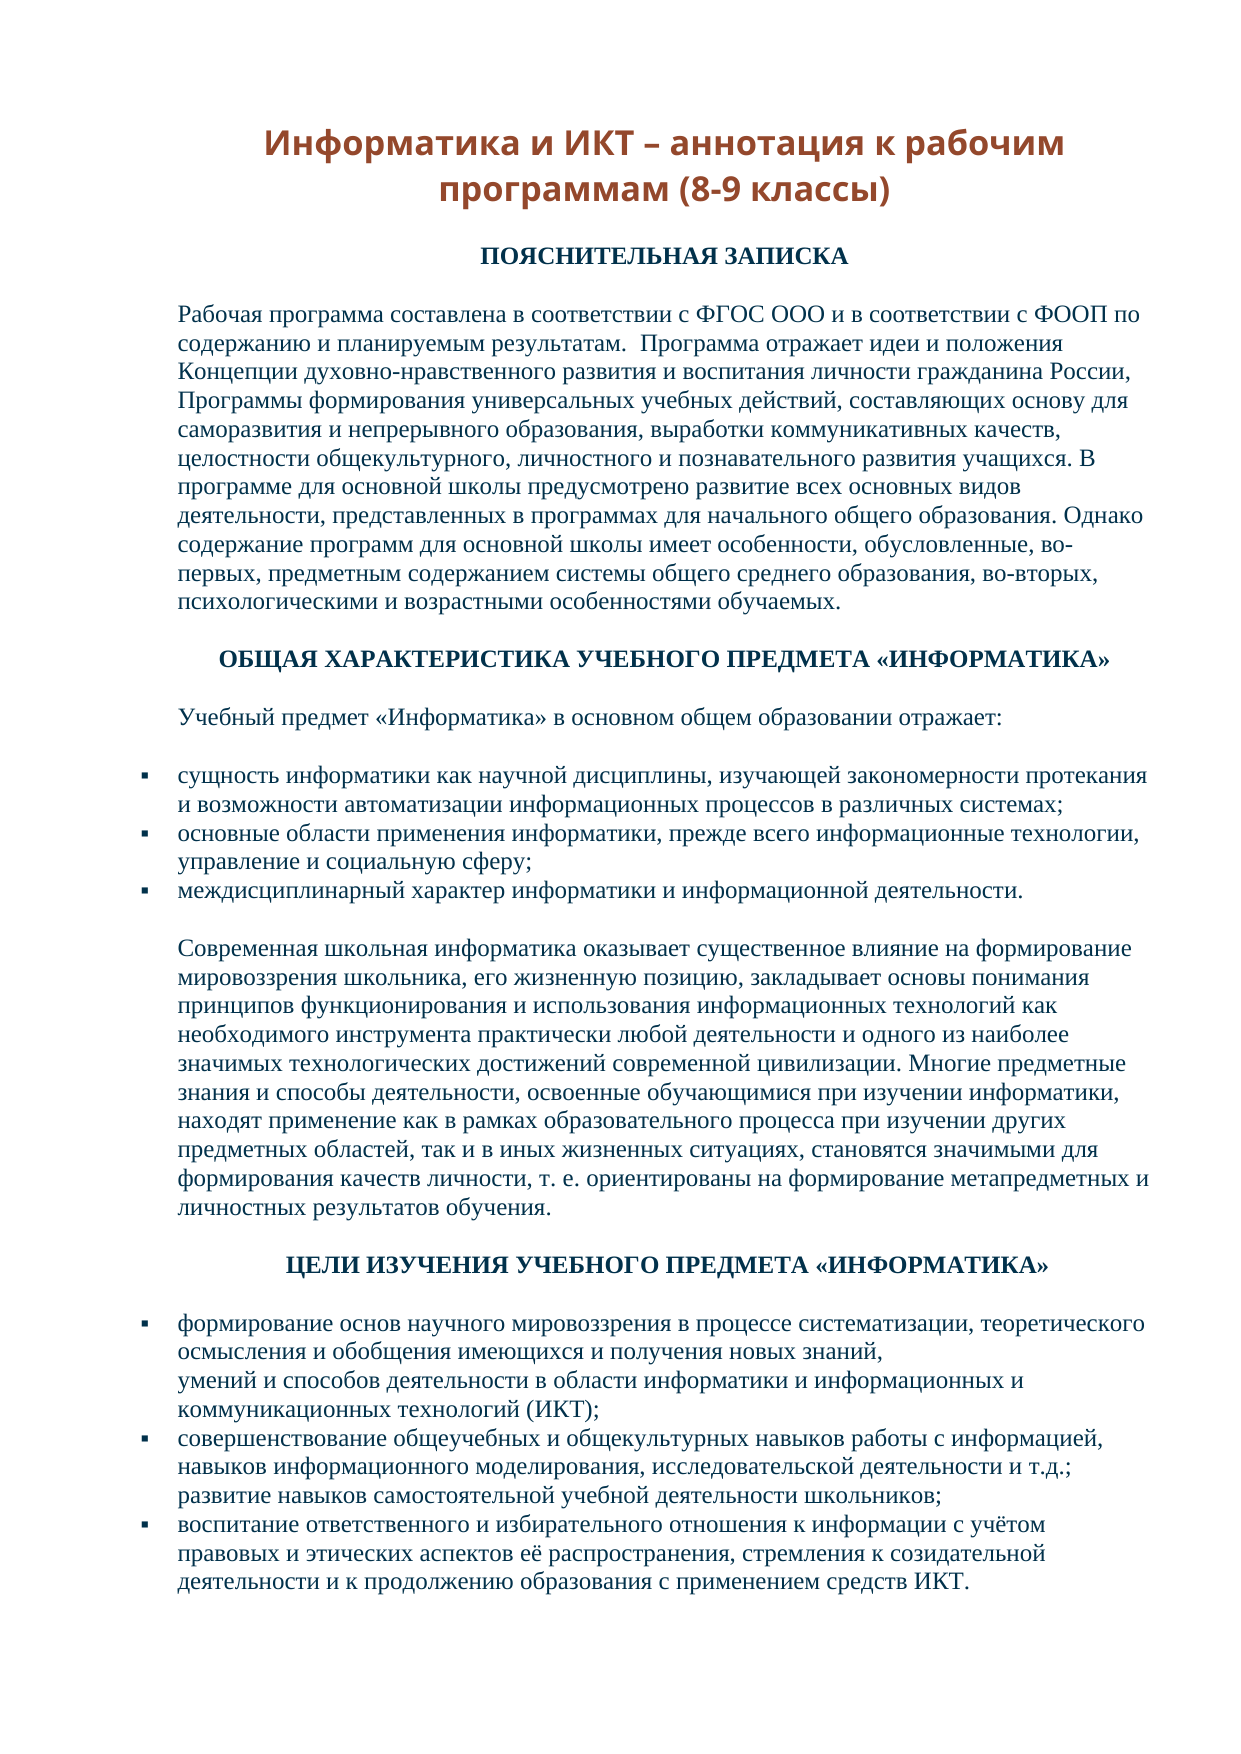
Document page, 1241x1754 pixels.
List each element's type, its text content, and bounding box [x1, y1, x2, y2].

text Учебный предмет «Информатика» в основном общем образовании отражает: [177, 702, 1152, 731]
text Современная школьная информатика оказывает существенное влияние на формирование мировоззрения школьника, его жизненную позицию, закладывает основы понимания принципов функционирования и использования информационных технологий как необходимого инструмента практически любой деятельности и одного из наиболее значимых технологических достижений современной цивилизации. Многие предметные знания и способы деятельности, освоенные обучающимися при изучении информатики, находят применение как в рамках образовательного процесса при изучении других предметных областей, так и в иных жизненных ситуациях, становятся значимыми для формирования качеств личности, т. е. ориентированы на формирование метапредметных и личностных результатов обучения. [177, 933, 1152, 1221]
text ОБЩАЯ ХАРАКТЕРИСТИКА УЧЕБНОГО ПРЕДМЕТА «ИНФОРМАТИКА» [177, 644, 1152, 673]
list сущность информатики как научной дисциплины, изучающей закономерности протекания и возможности автоматизации информационных процессов в различных системах; [140, 760, 1152, 818]
list формирование основ научного мировоззрения в процессе систематизации, теоретического осмысления и обобщения имеющихся и получения новых знаний, умений и способов деятельности в области информатики и информационных и коммуникационных технологий (ИКТ); [140, 1308, 1152, 1423]
list совершенствование общеучебных и общекультурных навыков работы с информацией, навыков информационного моделирования, исследовательской деятельности и т.д.; развитие навыков самостоятельной учебной деятельности школьников; [140, 1423, 1152, 1509]
list основные области применения информатики, прежде всего информационные технологии, управление и социальную сферу; [140, 818, 1152, 875]
text Рабочая программа составлена в соответствии с ФГОС ООО и в соответствии с ФООП по содержанию и планируемым результатам. Программа отражает идеи и положения Концепции духовно-нравственного развития и воспитания личности гражданина России, Программы формирования универсальных учебных действий, составляющих основу для саморазвития и непрерывного образования, выработки коммуникативных качеств, целостности общекультурного, личностного и познавательного развития учащихся. В программе для основной школы предусмотрено развитие всех основных видов деятельности, представленных в программах для начального общего образования. Однако содержание программ для основной школы имеет особенности, обусловленные, во-первых, предметным содержанием системы общего среднего образования, во-вторых, психологическими и возрастными особенностями обучаемых. [177, 299, 1152, 615]
list воспитание ответственного и избирательного отношения к информации с учётом правовых и этических аспектов её распространения, стремления к созидательной деятельности и к продолжению образования с применением средств ИКТ. [140, 1509, 1152, 1595]
text ЦЕЛИ ИЗУЧЕНИЯ УЧЕБНОГО ПРЕДМЕТА «ИНФОРМАТИКА» [177, 1250, 1152, 1278]
list междисциплинарный характер информатики и информационной деятельности. [140, 875, 1152, 904]
text ПОЯСНИТЕЛЬНАЯ ЗАПИСКА [177, 241, 1152, 270]
text Информатика и ИКТ – аннотация к рабочим программам (8-9 классы) [177, 118, 1152, 212]
